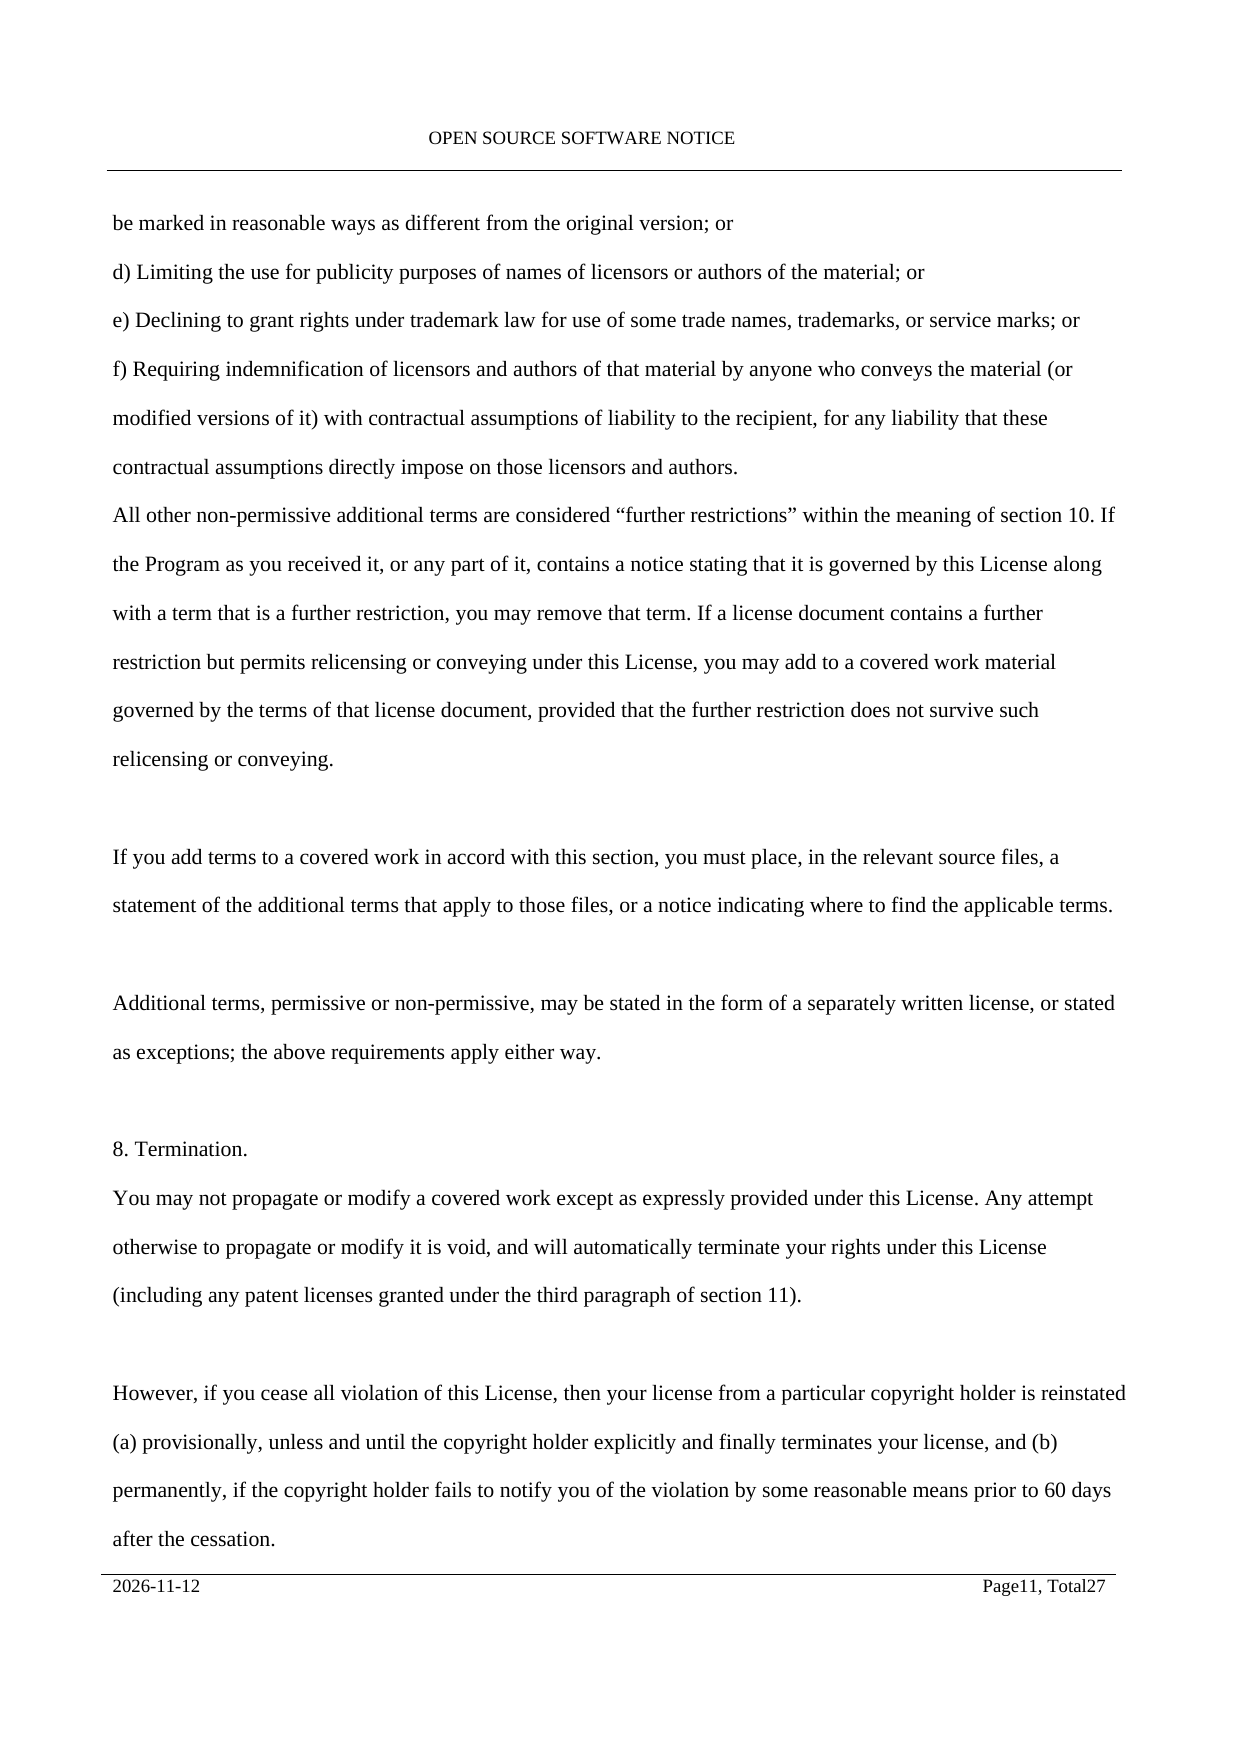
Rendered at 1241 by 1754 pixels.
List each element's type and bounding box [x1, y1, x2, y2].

text [112, 206, 1128, 1555]
